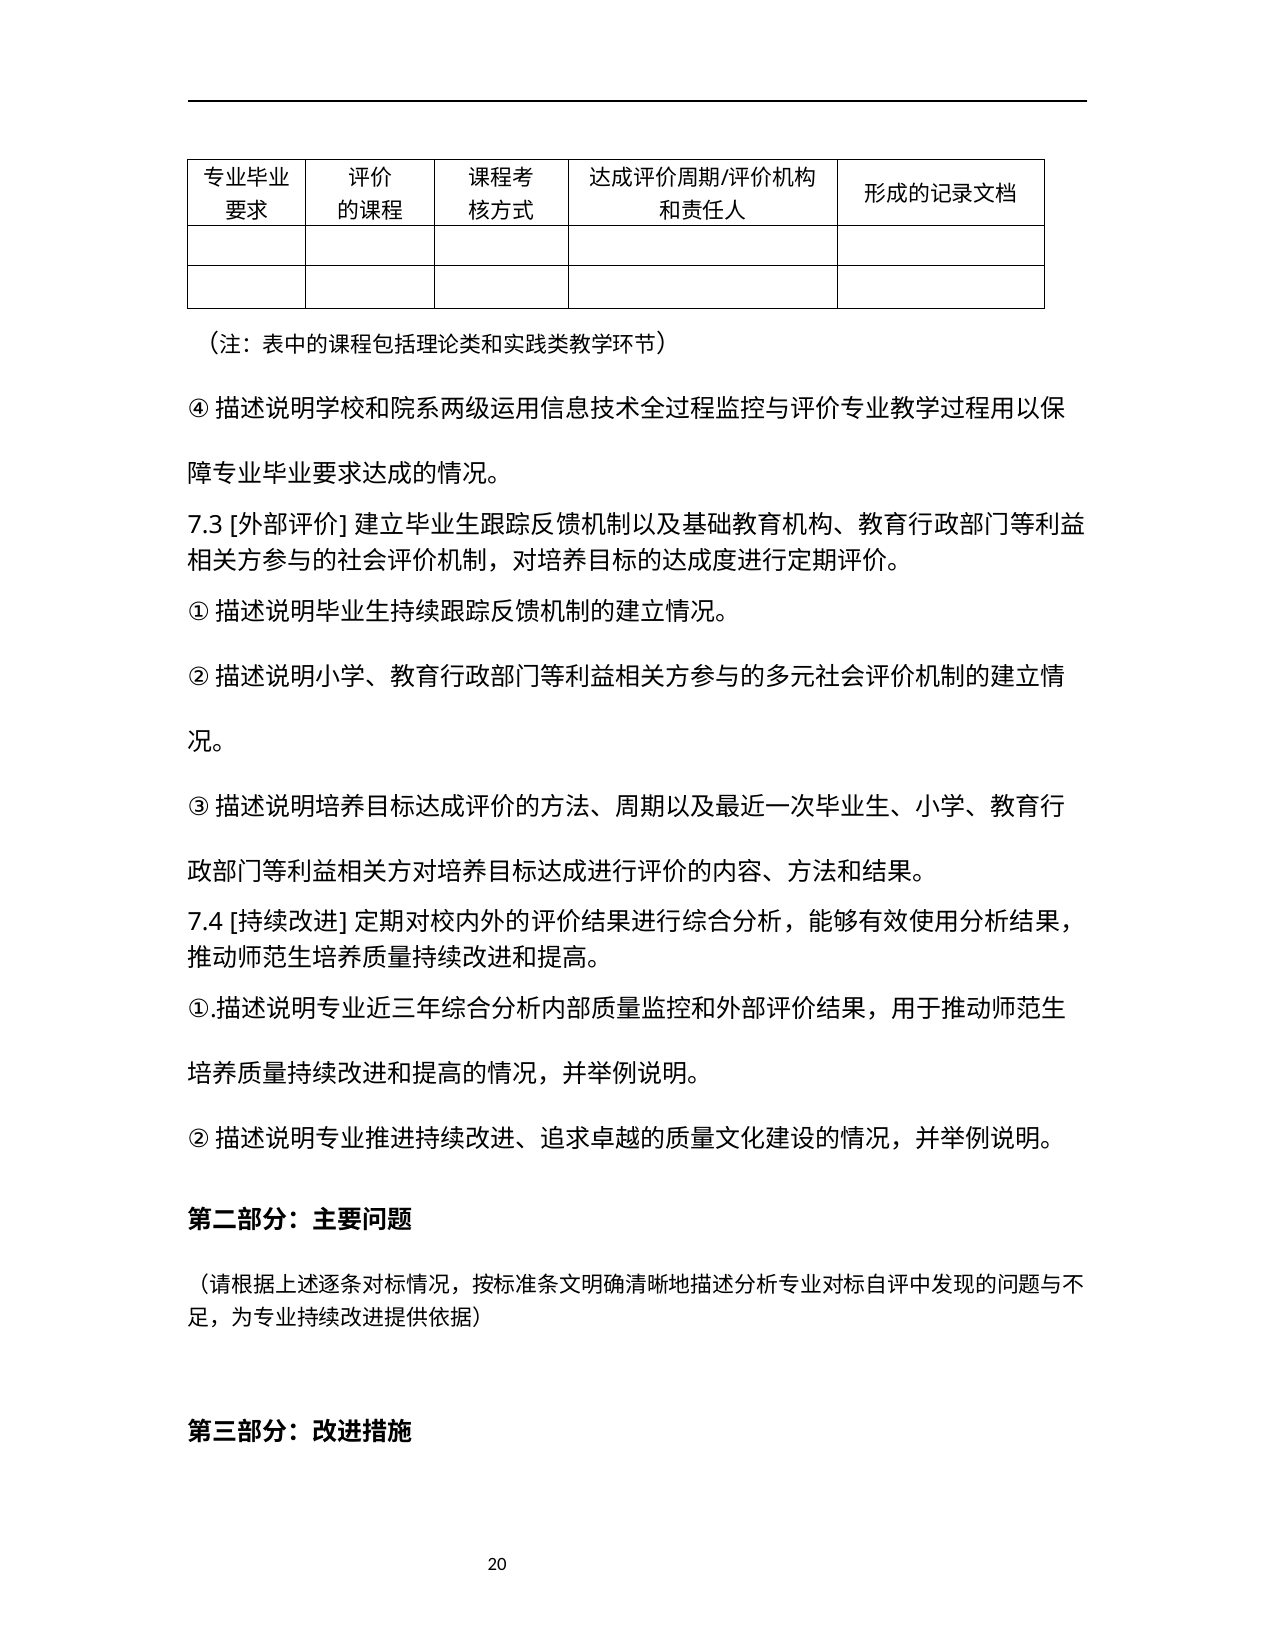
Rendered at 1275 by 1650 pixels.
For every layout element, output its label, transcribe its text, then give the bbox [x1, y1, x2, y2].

table_header 达成评价周期/评价机构和责任人 [569, 160, 837, 225]
table_cell [188, 266, 305, 308]
subtitle 第三部分：改进措施 [187, 1397, 1087, 1462]
table_cell [569, 226, 837, 265]
table_header 形成的记录文档 [838, 160, 1044, 225]
text ②描述说明专业推进持续改进、追求卓越的质量文化建设的情况，并举例说明。 [187, 1104, 1087, 1169]
table_cell [435, 226, 568, 265]
text ①描述说明毕业生持续跟踪反馈机制的建立情况。 [187, 577, 1087, 642]
table_header 课程考 核方式 [435, 160, 568, 225]
subtitle 第二部分：主要问题 [187, 1185, 1087, 1250]
table_cell [306, 226, 434, 265]
table_cell [838, 266, 1044, 308]
text 7.3 [外部评价] 建立毕业生跟踪反馈机制以及基础教育机构、教育行政部门等利益相关方参与的社会评价机制，对培养目标的达成度进行定期评价。 [187, 504, 1087, 577]
text ③描述说明培养目标达成评价的方法、周期以及最近一次毕业生、小学、教育行政部门等利益相关方对培养目标达成进行评价的内容、方法和结果。 [187, 772, 1087, 902]
text ④描述说明学校和院系两级运用信息技术全过程监控与评价专业教学过程用以保障专业毕业要求达成的情况。 [187, 374, 1087, 504]
table_header 专业毕业 要求 [188, 160, 305, 225]
table_header 评价 的课程 [306, 160, 434, 225]
table_cell [569, 266, 837, 308]
table_cell [306, 266, 434, 308]
text ②描述说明小学、教育行政部门等利益相关方参与的多元社会评价机制的建立情况。 [187, 642, 1087, 772]
text 7.4 [持续改进] 定期对校内外的评价结果进行综合分析，能够有效使用分析结果，推动师范生培养质量持续改进和提高。 [187, 902, 1087, 974]
table_cell [838, 226, 1044, 265]
text （注：表中的课程包括理论类和实践类教学环节） [187, 309, 1087, 374]
text （请根据上述逐条对标情况，按标准条文明确清晰地描述分析专业对标自评中发现的问题与不足，为专业持续改进提供依据） [187, 1267, 1087, 1332]
table_cell [435, 266, 568, 308]
text ①.描述说明专业近三年综合分析内部质量监控和外部评价结果，用于推动师范生培养质量持续改进和提高的情况，并举例说明。 [187, 974, 1087, 1104]
table_cell [188, 226, 305, 265]
